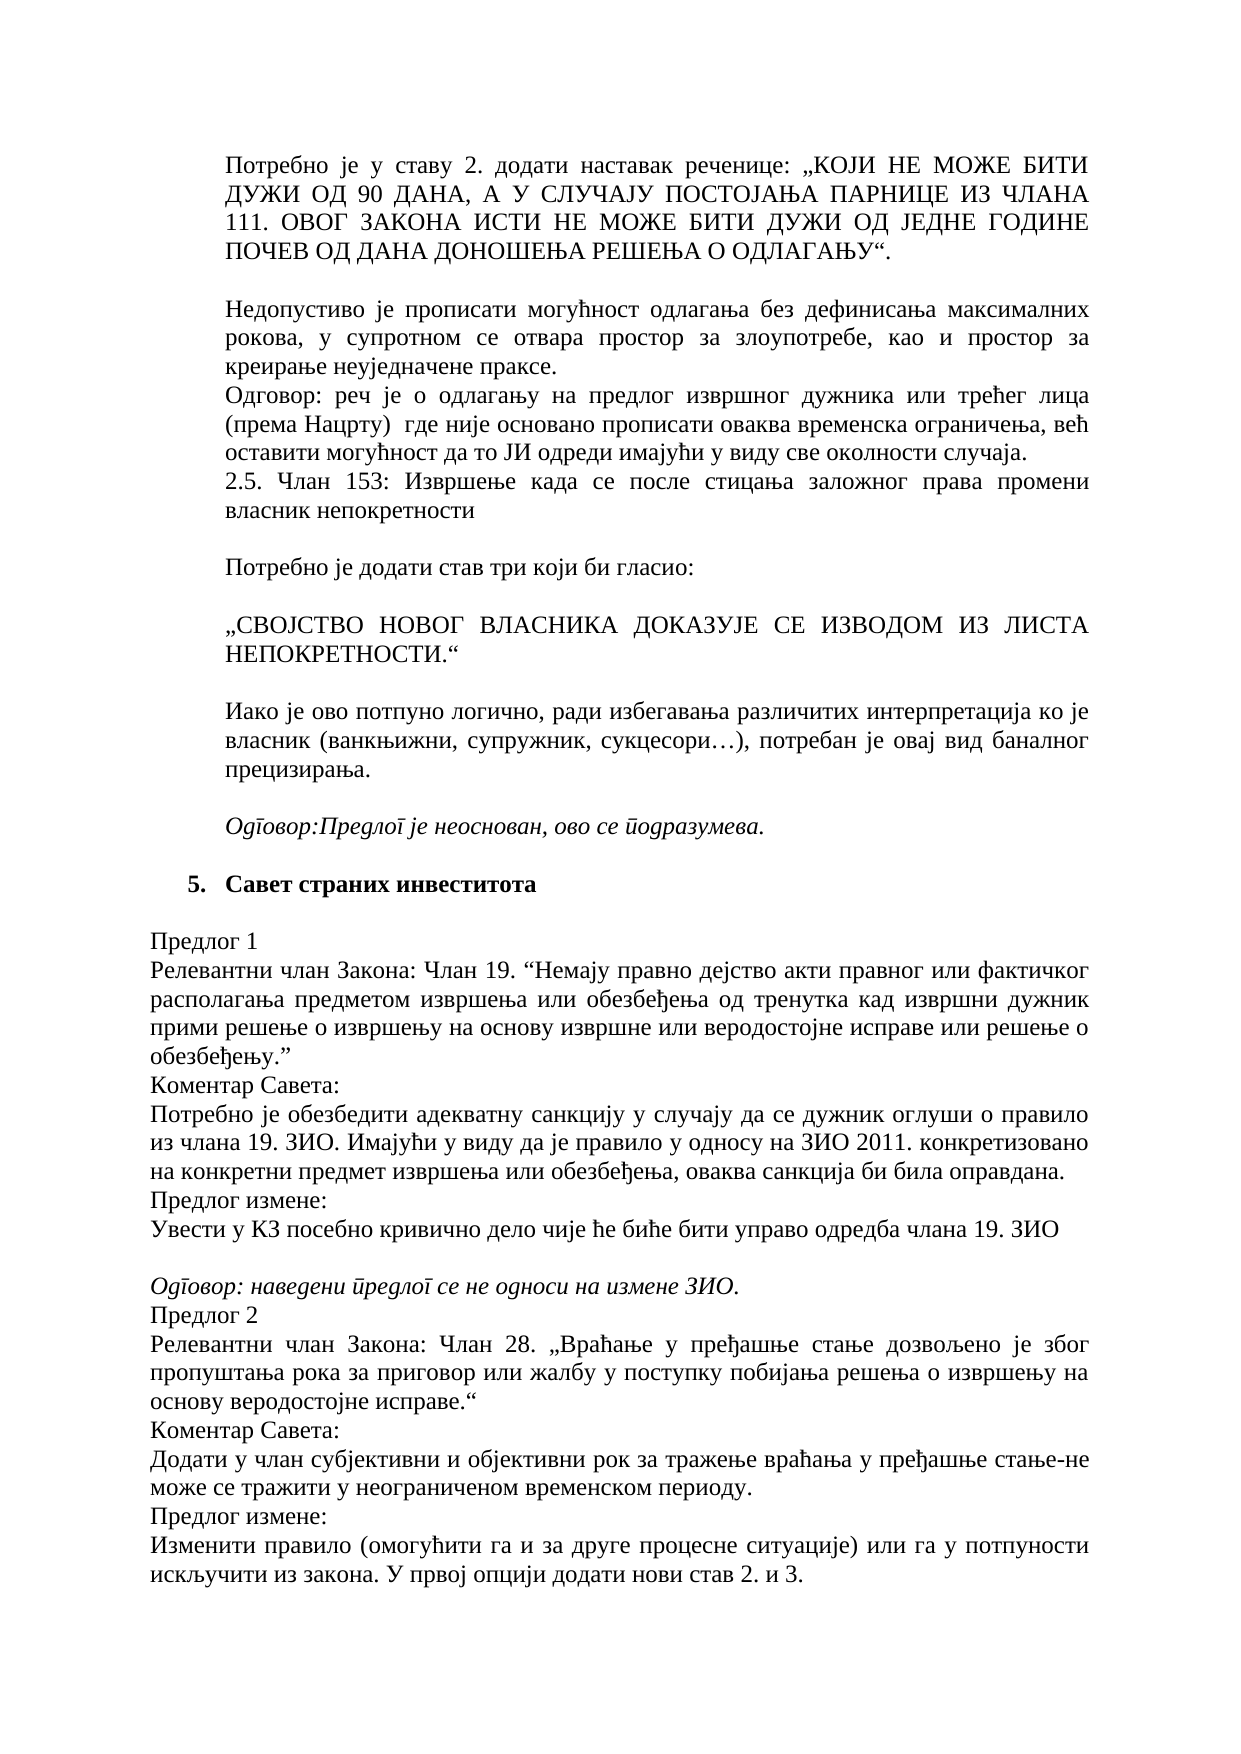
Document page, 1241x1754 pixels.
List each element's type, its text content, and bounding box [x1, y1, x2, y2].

text Одговор: наведени предлог се не односи на измене ЗИО. [150, 1271, 1090, 1300]
list Савет страних инвеститота [187, 869, 1090, 897]
text Релевантни члан Закона: Члан 28. „Враћање у пређашње стање дозвољено је због пропуштања рока за приговор или жалбу у поступку побијања решења о извршењу на основу веродостојне исправе.“ [150, 1329, 1090, 1415]
list „СВОЈСТВО НОВОГ ВЛАСНИКА ДОКАЗУЈЕ СЕ ИЗВОДОМ ИЗ ЛИСТА НЕПОКРЕТНОСТИ.“ [225, 610, 1090, 667]
text Изменити правило (омогућити га и за друге процесне ситуације) или га у потпуности искључити из закона. У првој опцији додати нови став 2. и 3. [150, 1530, 1090, 1587]
text Увести у КЗ посебно кривично дело чије ће биће бити управо одредба члана 19. ЗИО [150, 1214, 1090, 1242]
list 2.5. Члан 153: Извршење када се после стицања заложног права промени власник непокретности [225, 466, 1090, 524]
list Потребно је у ставу 2. додати наставак реченице: „КОЈИ НЕ МОЖЕ БИТИ ДУЖИ ОД 90 ДАНА, А У СЛУЧАЈУ ПОСТОЈАЊА ПАРНИЦЕ ИЗ ЧЛАНА 111. ОВОГ ЗАКОНА ИСТИ НЕ МОЖЕ БИТИ ДУЖИ ОД ЈЕДНЕ ГОДИНЕ ПОЧЕВ ОД ДАНА ДОНОШЕЊА РЕШЕЊА О ОДЛАГАЊУ“. [225, 150, 1090, 265]
list Одговор: реч је о одлагању на предлог извршног дужника или трећег лица (према Нацрту) где није основано прописати оваква временска ограничења, већ оставити могућност да то ЈИ одреди имајући у виду све околности случаја. [225, 380, 1090, 466]
text Предлог измене: [150, 1185, 1090, 1214]
text Коментар Савета: [150, 1415, 1090, 1444]
text Релевантни члан Закона: Члан 19. “Немају правно дејство акти правног или фактичког располагања предметом извршења или обезбеђења од тренутка кад извршни дужник прими решење о извршењу на основу извршне или веродостојне исправе или решење о обезбеђењу.” [150, 955, 1090, 1070]
text Потребно је обезбедити адекватну санкцију у случају да се дужник оглуши о правило из члана 19. ЗИО. Имајући у виду да је правило у односу на ЗИО 2011. конкретизовано на конкретни предмет извршења или обезбеђења, оваква санкција би била оправдана. [150, 1099, 1090, 1185]
text Предлог измене: [150, 1501, 1090, 1530]
text Предлог 2 [150, 1300, 1090, 1329]
text Коментар Савета: [150, 1070, 1090, 1099]
list Одговор:Предлог је неоснован, ово се подразумева. [225, 782, 1090, 840]
text Предлог 1 [150, 926, 1090, 955]
text Додати у члан субјективни и објективни рок за тражење враћања у пређашње стање-не може се тражити у неограниченом временском периоду. [150, 1444, 1090, 1501]
list Иако је ово потпуно логично, ради избегавања различитих интерпретација ко је власник (ванкњижни, супружник, сукцесори…), потребан је овај вид баналног прецизирања. [225, 696, 1090, 782]
list Недопустиво је прописати могућност одлагања без дефинисања максималних рокова, у супротном се отвара простор за злоупотребе, као и простор за креирање неуједначене праксе. [225, 294, 1090, 380]
list Потребно је додати став три који би гласио: [225, 552, 1090, 581]
